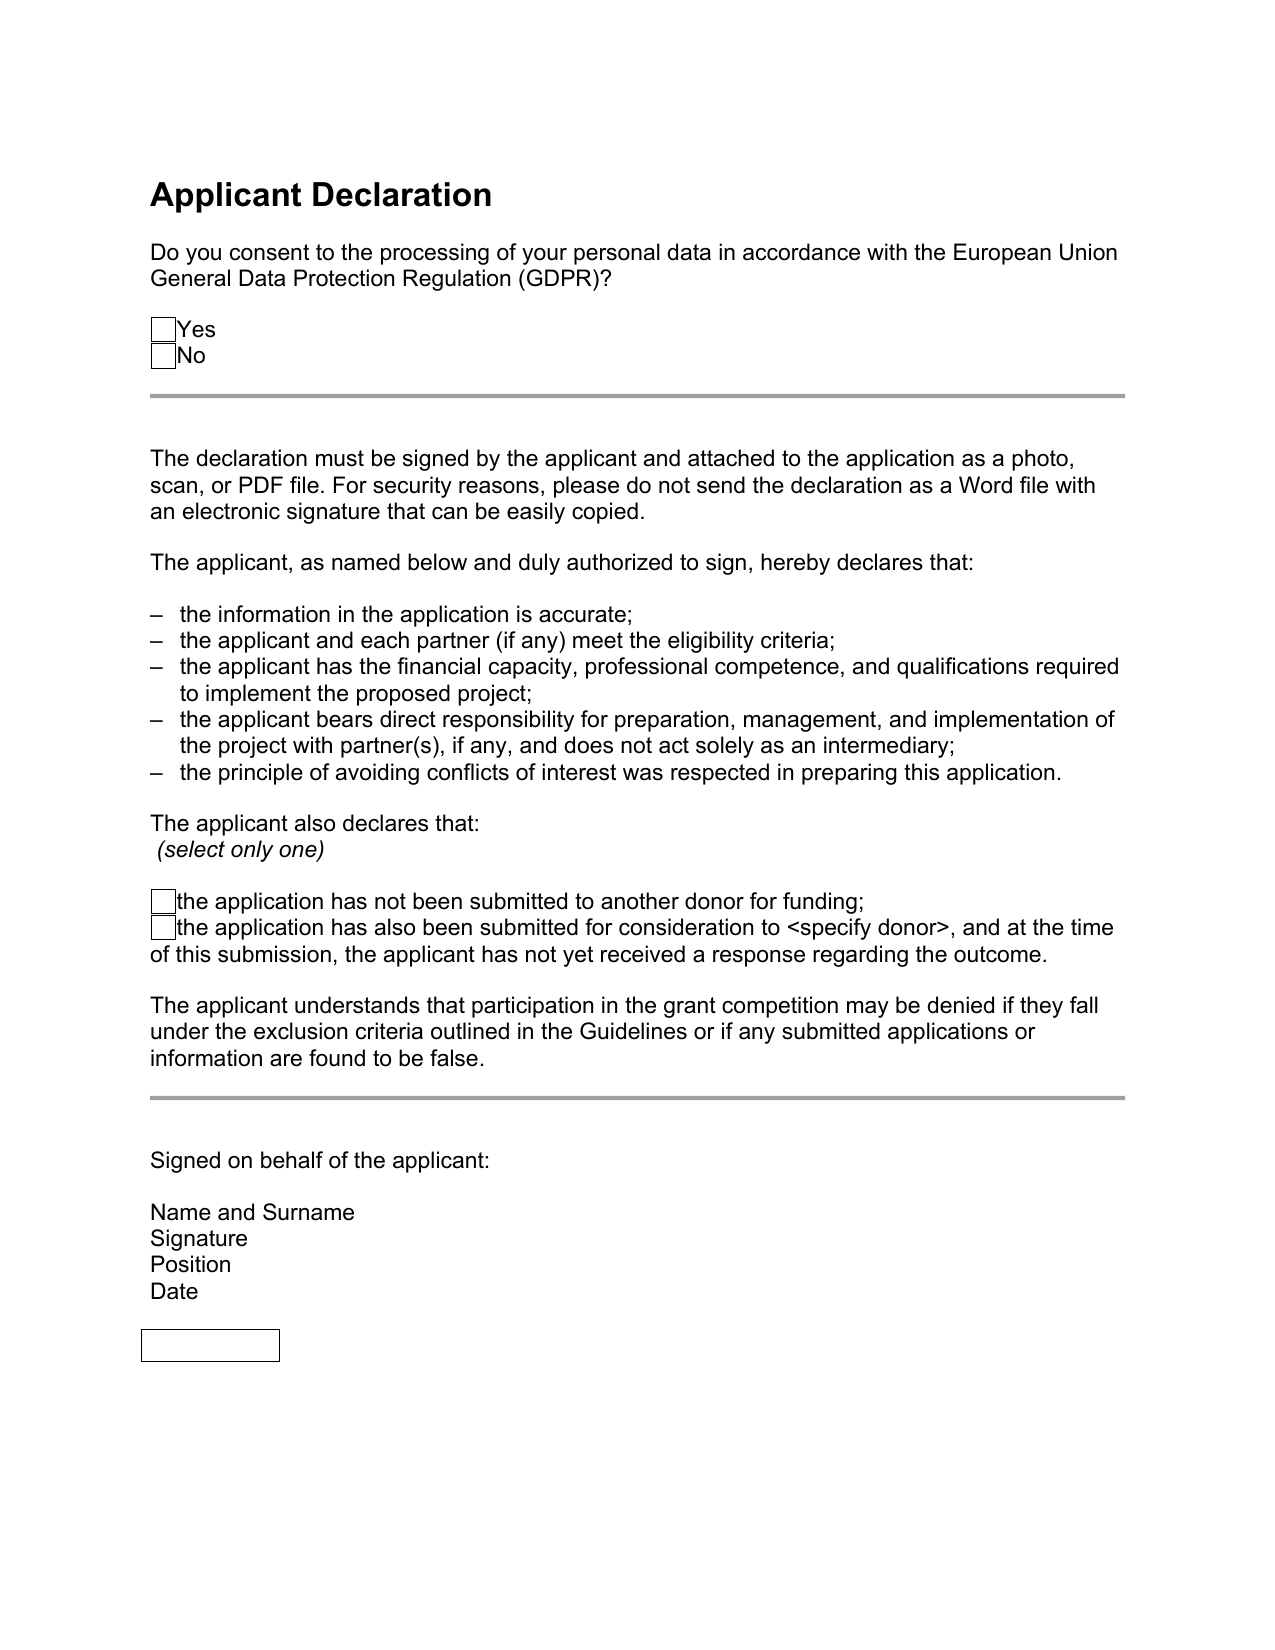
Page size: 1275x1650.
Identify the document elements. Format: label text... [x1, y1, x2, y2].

list the information in the application is accurate; [150, 601, 1125, 627]
text Name and Surname Signature Position Date [150, 1199, 1125, 1304]
text Do you consent to the processing of your personal data in accordance with the European Union General Data Protection Regulation (GDPR)? [150, 238, 1125, 291]
text The applicant also declares that: (select only one) [150, 810, 1125, 863]
list the applicant has the financial capacity, professional competence, and qualifications required to implement the proposed project; [150, 653, 1125, 706]
list the applicant bears direct responsibility for preparation, management, and implementation of the project with partner(s), if any, and does not act solely as an intermediary; [150, 706, 1125, 759]
text Signed on behalf of the applicant: [150, 1147, 1125, 1174]
text The declaration must be signed by the applicant and attached to the application as a photo, scan, or PDF file. For security reasons, please do not send the declaration as a Word file with an electronic signature that can be easily copied. [150, 445, 1125, 524]
list the applicant and each partner (if any) meet the eligibility criteria; [150, 627, 1125, 653]
text The applicant, as named below and duly authorized to sign, hereby declares that: [150, 549, 1125, 576]
text Yes No [150, 316, 1125, 369]
text the application has not been submitted to another donor for funding; the application has also been submitted for consideration to <specify donor>, and at the time of this submission, the applicant has not yet received a response regarding the outcome. [150, 888, 1125, 967]
list the principle of avoiding conflicts of interest was respected in preparing this application. [150, 759, 1125, 785]
text The applicant understands that participation in the grant competition may be denied if they fall under the exclusion criteria outlined in the Guidelines or if any submitted applications or information are found to be false. [150, 992, 1125, 1071]
text Applicant Declaration [150, 175, 1125, 213]
